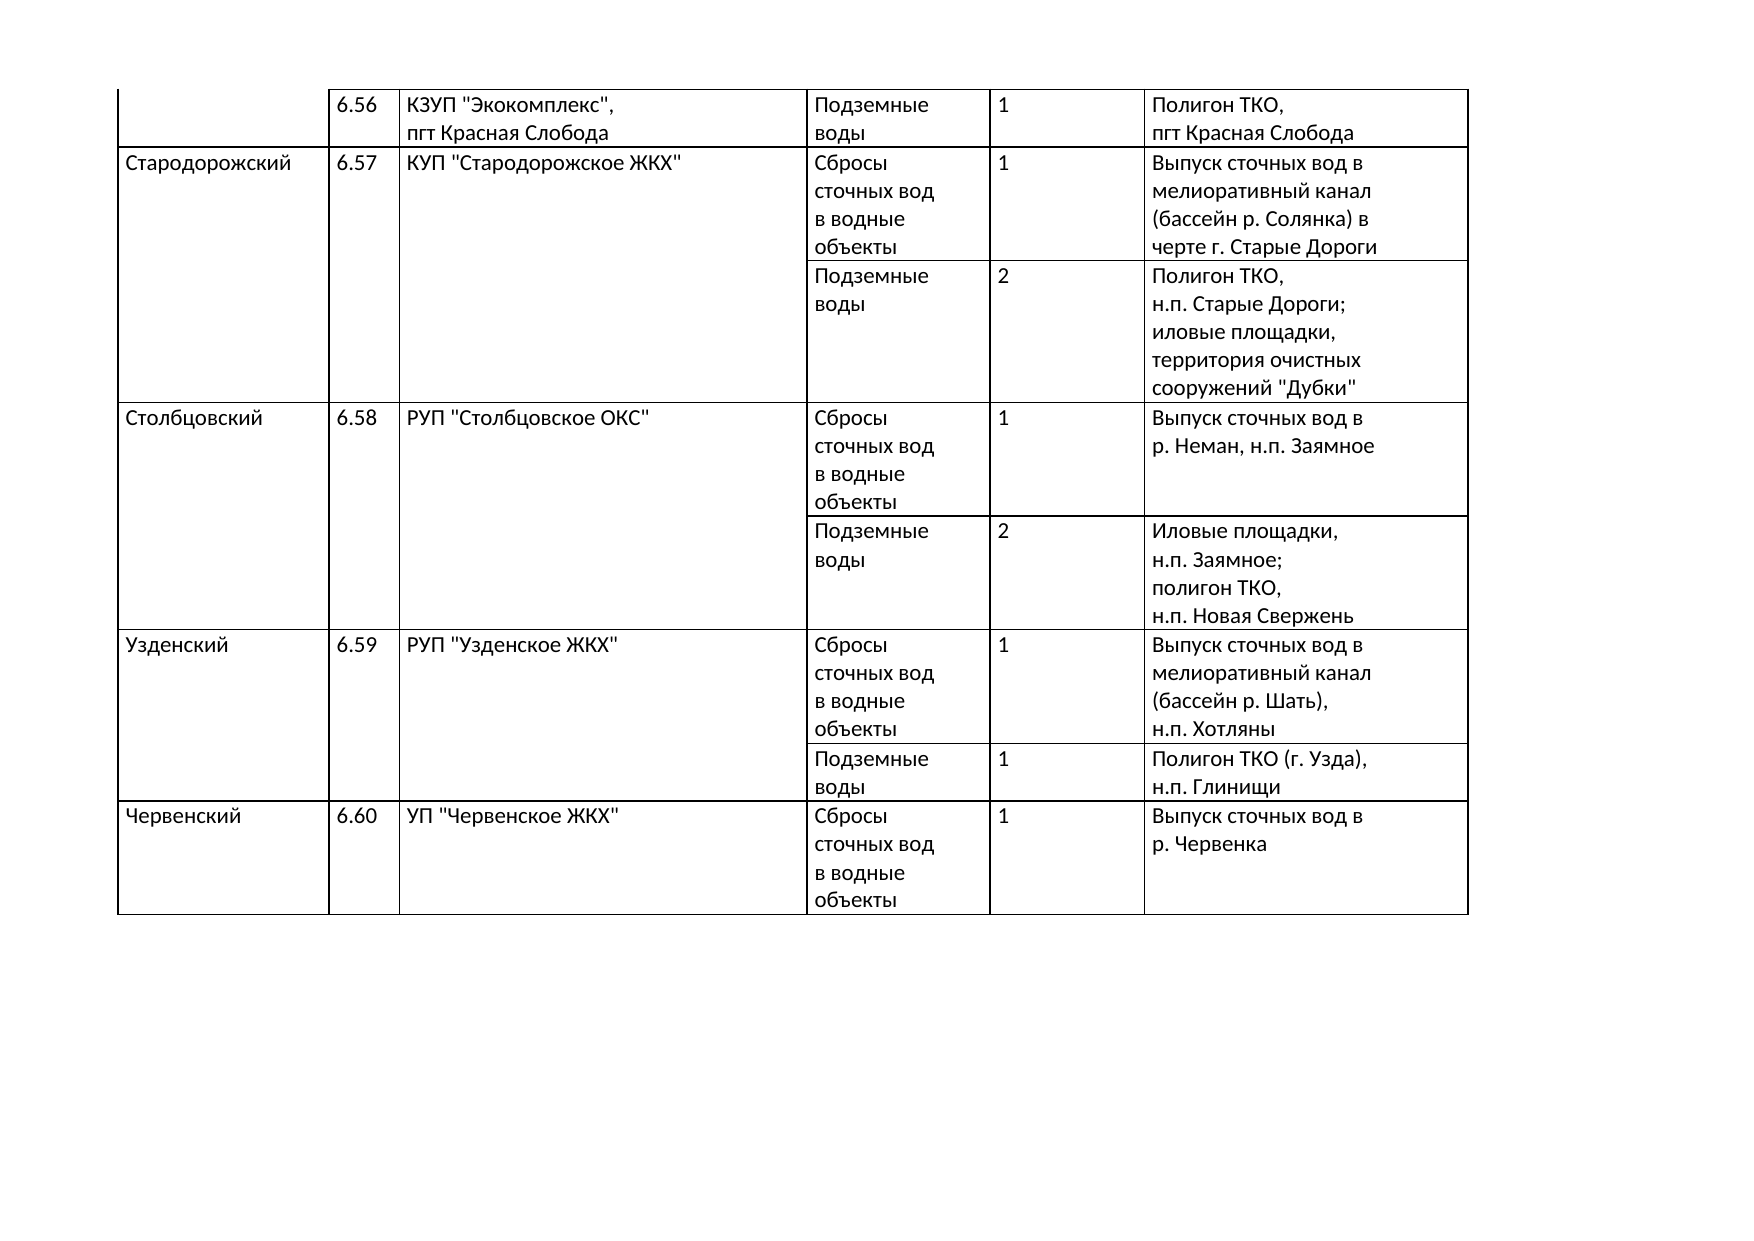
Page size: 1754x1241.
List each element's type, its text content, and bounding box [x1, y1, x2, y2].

table_cell Подземные воды [808, 261, 989, 401]
table_cell Узденский [119, 630, 328, 800]
table_cell 1 [991, 403, 1144, 515]
table_cell Сбросы сточных вод в водные объекты [808, 630, 989, 742]
table_cell 1 [991, 90, 1144, 146]
table_cell 6.60 [330, 802, 399, 914]
table_cell Столбцовский [119, 403, 328, 629]
table_cell Стародорожский [119, 148, 328, 401]
table_cell КУП "Стародорожское ЖКХ" [400, 148, 806, 401]
table_cell 2 [991, 517, 1144, 629]
table_cell Выпуск сточных вод в мелиоративный канал (бассейн р. Шать), н.п. Хотляны [1145, 630, 1467, 742]
table_cell Полигон ТКО, н.п. Старые Дороги; иловые площадки, территория очистных сооружений "Дубки" [1145, 261, 1467, 401]
table_cell 1 [991, 744, 1144, 800]
table_cell КЗУП "Экокомплекс", пгт Красная Слобода [400, 90, 806, 146]
table_cell РУП "Узденское ЖКХ" [400, 630, 806, 800]
table_cell Сбросы сточных вод в водные объекты [808, 403, 989, 515]
table_cell Подземные воды [808, 744, 989, 800]
table_cell Выпуск сточных вод в р. Неман, н.п. Заямное [1145, 403, 1467, 515]
table_cell Сбросы сточных вод в водные объекты [808, 148, 989, 260]
table_cell Выпуск сточных вод в р. Червенка [1145, 802, 1467, 914]
table_cell РУП "Столбцовское ОКС" [400, 403, 806, 629]
table_cell 6.59 [330, 630, 399, 800]
table_cell Полигон ТКО, пгт Красная Слобода [1145, 90, 1467, 146]
table_cell 1 [991, 630, 1144, 742]
table_cell 1 [991, 148, 1144, 260]
table_cell 6.58 [330, 403, 399, 629]
table_cell 2 [991, 261, 1144, 401]
table_cell Сбросы сточных вод в водные объекты [808, 802, 989, 914]
table_cell 6.57 [330, 148, 399, 401]
table_cell УП "Червенское ЖКХ" [400, 802, 806, 914]
table_cell Червенский [119, 802, 328, 914]
table_cell 6.56 [330, 90, 399, 146]
table_cell Выпуск сточных вод в мелиоративный канал (бассейн р. Солянка) в черте г. Старые Дороги [1145, 148, 1467, 260]
table_cell 1 [991, 802, 1144, 914]
table_cell Полигон ТКО (г. Узда), н.п. Глинищи [1145, 744, 1467, 800]
table_cell Подземные воды [808, 517, 989, 629]
table_cell Иловые площадки, н.п. Заямное; полигон ТКО, н.п. Новая Свержень [1145, 517, 1467, 629]
table_cell Подземные воды [808, 90, 989, 146]
